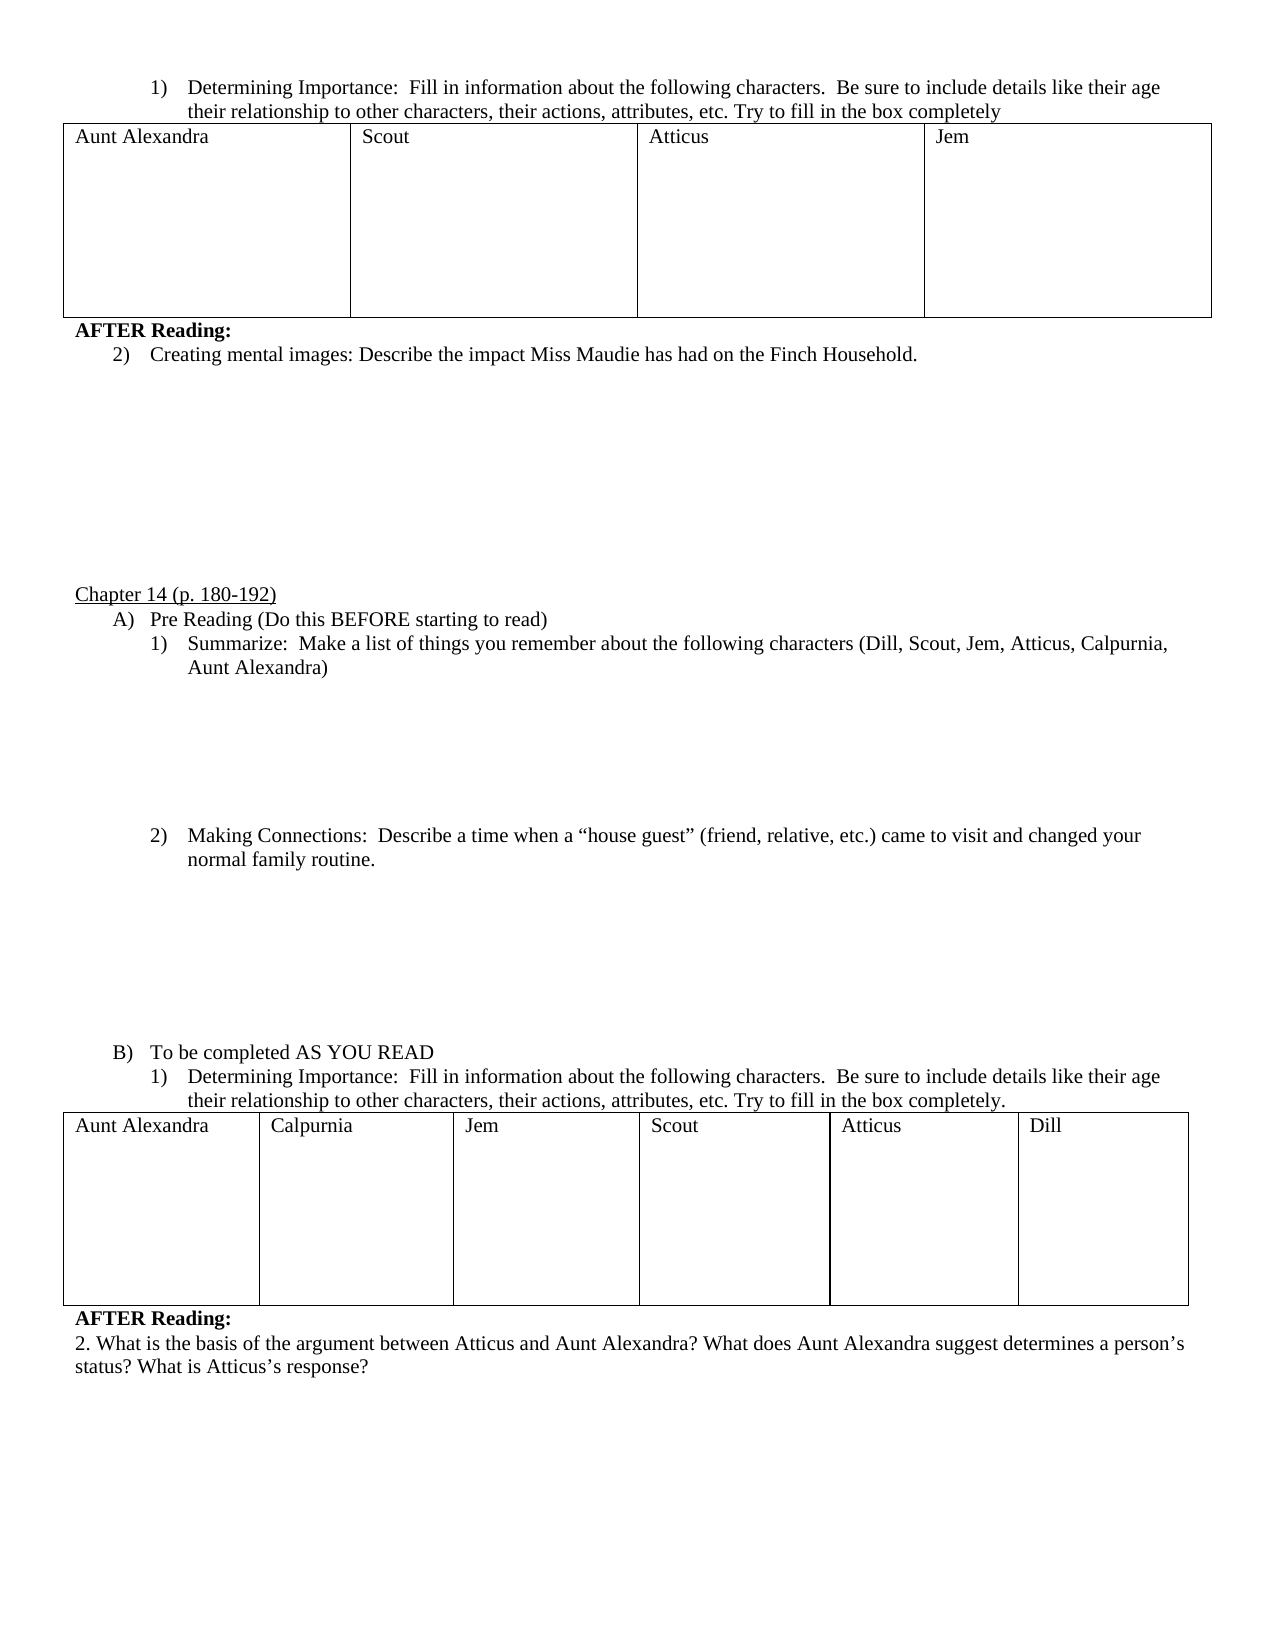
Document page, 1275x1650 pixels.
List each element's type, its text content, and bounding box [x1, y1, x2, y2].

table_header Jem [925, 124, 1211, 317]
table_header Jem [454, 1113, 639, 1305]
text AFTER Reading: [75, 1306, 1200, 1330]
table_header Aunt Alexandra [64, 1113, 259, 1305]
list Determining Importance: Fill in information about the following characters. Be sure to include details like their age their relationship to other characters, their actions, attributes, etc. Try to fill in the box completely. [150, 1064, 1200, 1112]
table_header Atticus [831, 1113, 1018, 1305]
list Summarize: Make a list of things you remember about the following characters (Dill, Scout, Jem, Atticus, Calpurnia, Aunt Alexandra) [150, 631, 1200, 679]
list Creating mental images: Describe the impact Miss Maudie has had on the Finch Household. [112, 342, 1200, 366]
text 2. What is the basis of the argument between Atticus and Aunt Alexandra? What does Aunt Alexandra suggest determines a person’s status? What is Atticus’s response? [75, 1330, 1200, 1378]
list Pre Reading (Do this BEFORE starting to read) [112, 606, 1200, 631]
table_header Scout [351, 124, 637, 317]
list Determining Importance: Fill in information about the following characters. Be sure to include details like their age their relationship to other characters, their actions, attributes, etc. Try to fill in the box completely [150, 75, 1200, 123]
table_header Aunt Alexandra [64, 124, 350, 317]
list To be completed AS YOU READ [112, 1039, 1200, 1064]
list Making Connections: Describe a time when a “house guest” (friend, relative, etc.) came to visit and changed your normal family routine. [150, 823, 1200, 871]
text Chapter 14 (p. 180-192) [75, 582, 1200, 606]
table_header Scout [640, 1113, 829, 1305]
table_header Dill [1019, 1113, 1188, 1305]
table_header Atticus [638, 124, 924, 317]
text AFTER Reading: [75, 318, 1200, 342]
table_header Calpurnia [260, 1113, 453, 1305]
